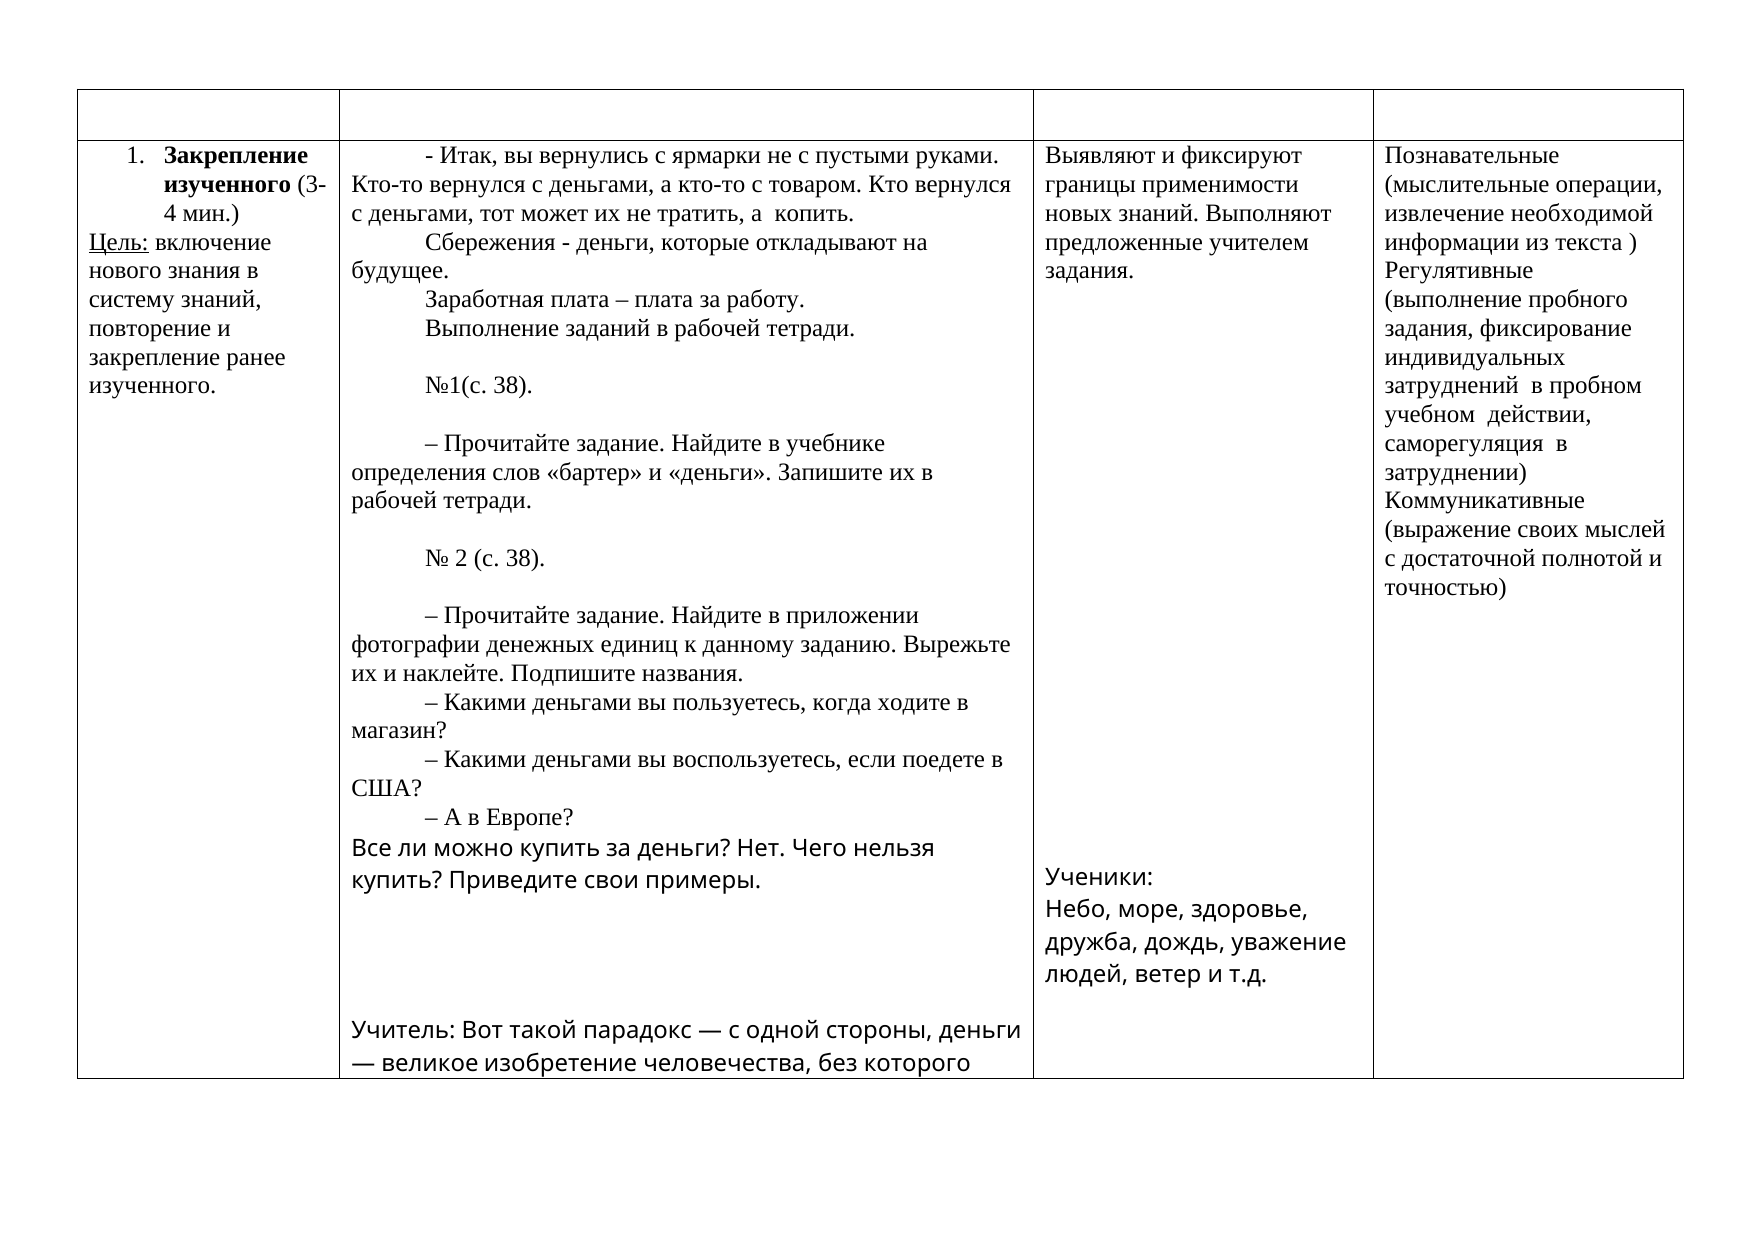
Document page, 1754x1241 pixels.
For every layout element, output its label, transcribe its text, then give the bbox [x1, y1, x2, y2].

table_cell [1374, 90, 1683, 139]
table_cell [78, 141, 339, 1078]
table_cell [1034, 141, 1373, 1078]
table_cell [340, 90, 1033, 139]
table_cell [78, 90, 339, 139]
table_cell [1374, 141, 1683, 1078]
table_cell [1034, 90, 1373, 139]
